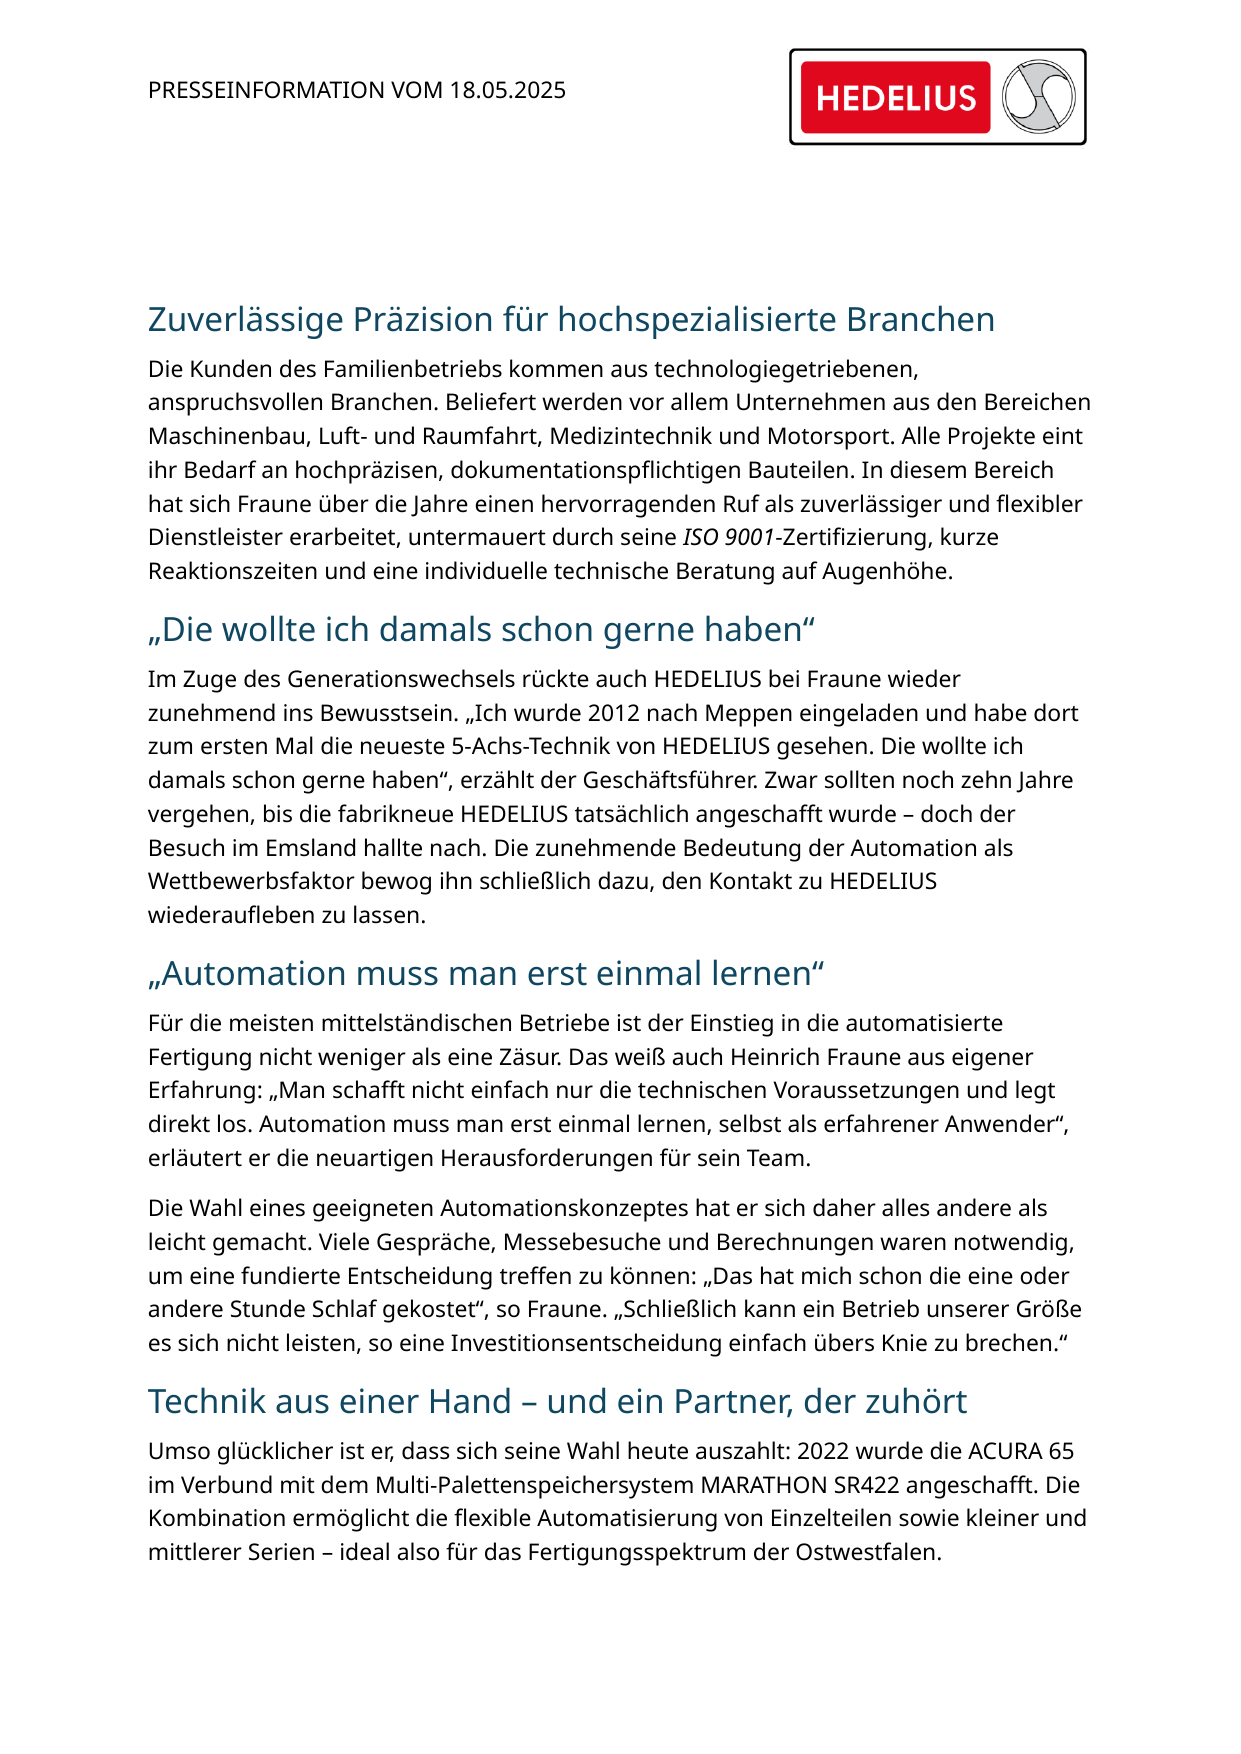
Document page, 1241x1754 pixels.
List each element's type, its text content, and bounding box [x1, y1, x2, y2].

subtitle „Automation muss man erst einmal lernen“ [148, 949, 1092, 995]
text Die Kunden des Familienbetriebs kommen aus technologiegetriebenen, anspruchsvollen Branchen. Beliefert werden vor allem Unternehmen aus den Bereichen Maschinenbau, Luft- und Raumfahrt, Medizintechnik und Motorsport. Alle Projekte eint ihr Bedarf an hochpräzisen, dokumentationspflichtigen Bauteilen. In diesem Bereich hat sich Fraune über die Jahre einen hervorragenden Ruf als zuverlässiger und flexibler Dienstleister erarbeitet, untermauert durch seine ISO 9001-Zertifizierung, kurze Reaktionszeiten und eine individuelle technische Beratung auf Augenhöhe. [148, 353, 1092, 586]
subtitle Zuverlässige Präzision für hochspezialisierte Branchen [148, 295, 1092, 341]
text Im Zuge des Generationswechsels rückte auch HEDELIUS bei Fraune wieder zunehmend ins Bewusstsein. „Ich wurde 2012 nach Meppen eingeladen und habe dort zum ersten Mal die neueste 5-Achs-Technik von HEDELIUS gesehen. Die wollte ich damals schon gerne haben“, erzählt der Geschäftsführer. Zwar sollten noch zehn Jahre vergehen, bis die fabrikneue HEDELIUS tatsächlich angeschafft wurde – doch der Besuch im Emsland hallte nach. Die zunehmende Bedeutung der Automation als Wettbewerbsfaktor bewog ihn schließlich dazu, den Kontakt zu HEDELIUS wiederaufleben zu lassen. [148, 663, 1092, 930]
picture [783, 42, 1090, 149]
subtitle Technik aus einer Hand – und ein Partner, der zuhört [148, 1378, 1092, 1423]
text Für die meisten mittelständischen Betriebe ist der Einstieg in die automatisierte Fertigung nicht weniger als eine Zäsur. Das weiß auch Heinrich Fraune aus eigener Erfahrung: „Man schafft nicht einfach nur die technischen Voraussetzungen und legt direkt los. Automation muss man erst einmal lernen, selbst als erfahrener Anwender“, erläutert er die neuartigen Herausforderungen für sein Team. [148, 1007, 1092, 1173]
text Umso glücklicher ist er, dass sich seine Wahl heute auszahlt: 2022 wurde die ACURA 65 im Verbund mit dem Multi-Palettenspeichersystem MARATHON SR422 angeschafft. Die Kombination ermöglicht die flexible Automatisierung von Einzelteilen sowie kleiner und mittlerer Serien – ideal also für das Fertigungsspektrum der Ostwestfalen. [148, 1435, 1092, 1567]
text Die Wahl eines geeigneten Automationskonzeptes hat er sich daher alles andere als leicht gemacht. Viele Gespräche, Messebesuche und Berechnungen waren notwendig, um eine fundierte Entscheidung treffen zu können: „Das hat mich schon die eine oder andere Stunde Schlaf gekostet“, so Fraune. „Schließlich kann ein Betrieb unserer Größe es sich nicht leisten, so eine Investitionsentscheidung einfach übers Knie zu brechen.“ [148, 1192, 1092, 1358]
subtitle „Die wollte ich damals schon gerne haben“ [148, 606, 1092, 651]
